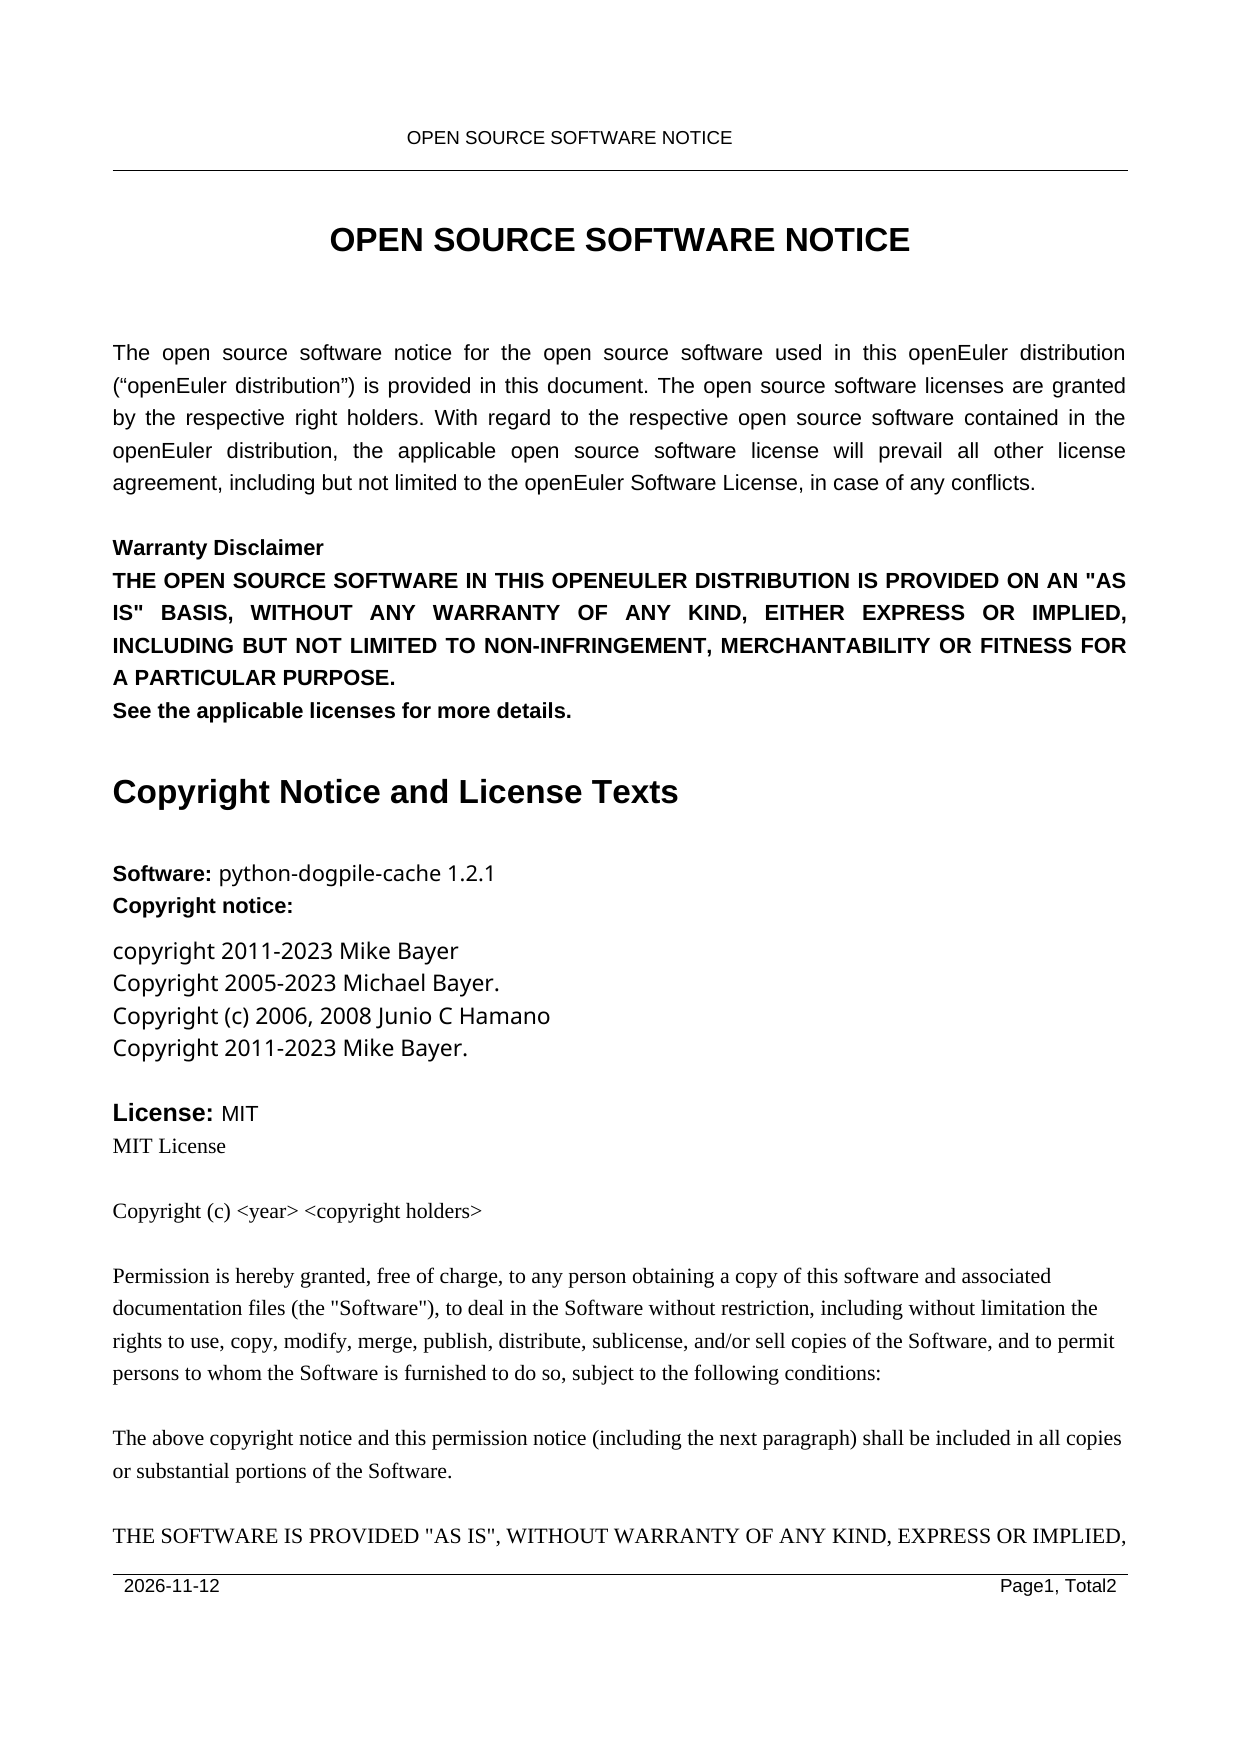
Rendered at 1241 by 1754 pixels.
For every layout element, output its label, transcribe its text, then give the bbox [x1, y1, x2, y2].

title Software: python-dogpile-cache 1.2.1 [112, 856, 1128, 889]
text License: MIT [112, 1096, 1128, 1129]
text OPEN SOURCE SOFTWARE NOTICE [112, 206, 1128, 271]
text Copyright notice: [112, 889, 1128, 921]
text THE OPEN SOURCE SOFTWARE IN THIS OPENEULER DISTRIBUTION IS PROVIDED ON AN "AS IS" BASIS, WITHOUT ANY WARRANTY OF ANY KIND, EITHER EXPRESS OR IMPLIED, INCLUDING BUT NOT LIMITED TO NON-INFRINGEMENT, MERCHANTABILITY OR FITNESS FOR A PARTICULAR PURPOSE. See the applicable licenses for more details. [112, 564, 1128, 726]
text Copyright Notice and License Texts [112, 759, 1128, 824]
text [112, 1129, 1128, 1551]
text The open source software notice for the open source software used in this openEuler distribution (“openEuler distribution”) is provided in this document. The open source software licenses are granted by the respective right holders. With regard to the respective open source software contained in the openEuler distribution, the applicable open source software license will prevail all other license agreement, including but not limited to the openEuler Software License, in case of any conflicts. [112, 336, 1128, 499]
text copyright 2011-2023 Mike Bayer Copyright 2005-2023 Michael Bayer. Copyright (c) 2006, 2008 Junio C Hamano Copyright 2011-2023 Mike Bayer. [112, 934, 1128, 1096]
text Warranty Disclaimer [112, 531, 1128, 564]
